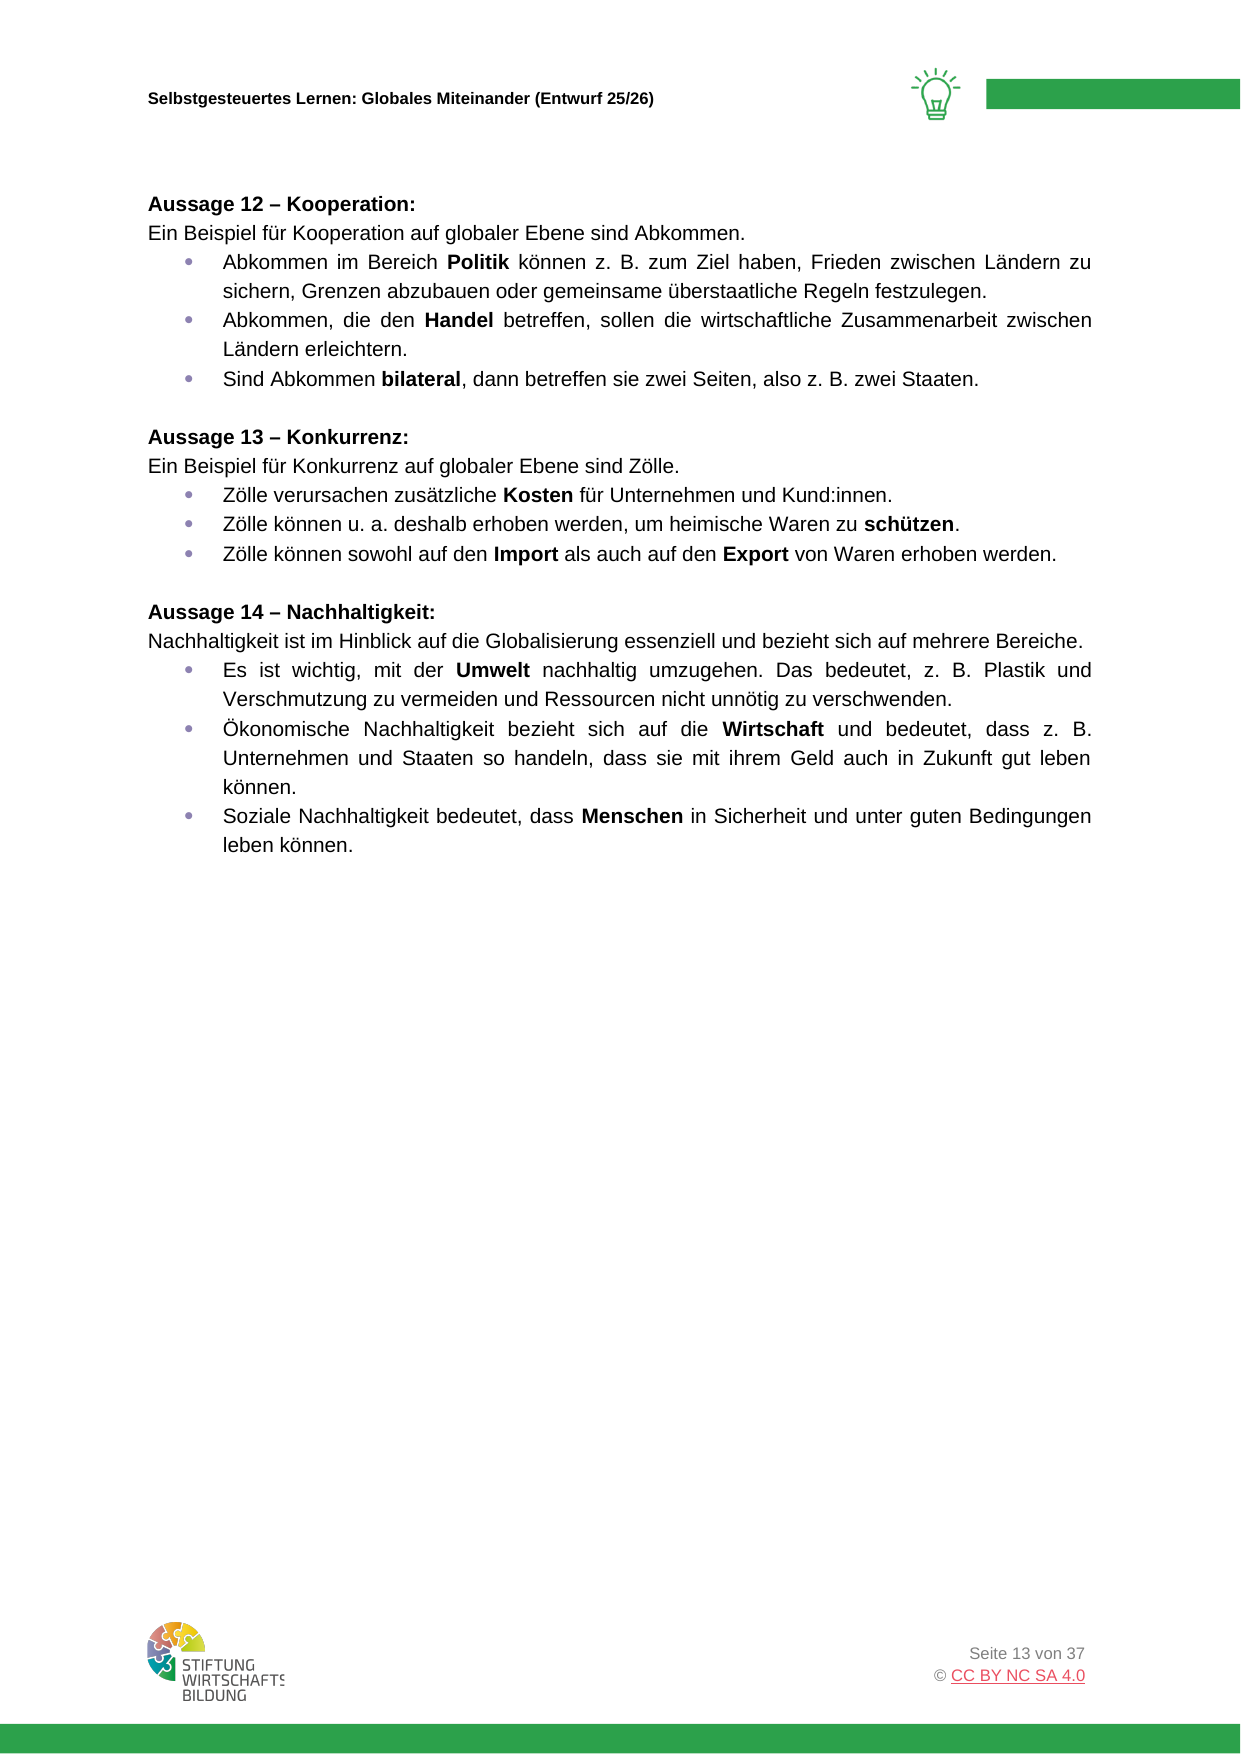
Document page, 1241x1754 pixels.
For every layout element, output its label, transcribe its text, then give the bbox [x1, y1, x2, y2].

list Ökonomische Nachhaltigkeit bezieht sich auf die Wirtschaft und bedeutet, dass z. B. Unternehmen und Staaten so handeln, dass sie mit ihrem Geld auch in Zukunft gut leben können. [185, 713, 1093, 800]
text Aussage 14 – Nachhaltigkeit: [148, 596, 1093, 625]
list Sind Abkommen bilateral, dann betreffen sie zwei Seiten, also z. B. zwei Staaten. [185, 363, 1093, 392]
picture [146, 1622, 285, 1702]
list Es ist wichtig, mit der Umwelt nachhaltig umzugehen. Das bedeutet, z. B. Plastik und Verschmutzung zu vermeiden und Ressourcen nicht unnötig zu verschwenden. [185, 654, 1093, 713]
list Abkommen im Bereich Politik können z. B. zum Ziel haben, Frieden zwischen Ländern zu sichern, Grenzen abzubauen oder gemeinsame überstaatliche Regeln festzulegen. [185, 246, 1093, 304]
list Soziale Nachhaltigkeit bedeutet, dass Menschen in Sicherheit und unter guten Bedingungen leben können. [185, 800, 1093, 858]
text Aussage 13 – Konkurrenz: [148, 421, 1093, 450]
list Zölle können sowohl auf den Import als auch auf den Export von Waren erhoben werden. [185, 538, 1093, 567]
text Ein Beispiel für Konkurrenz auf globaler Ebene sind Zölle. [148, 450, 1093, 479]
text Nachhaltigkeit ist im Hinblick auf die Globalisierung essenziell und bezieht sich auf mehrere Bereiche. [148, 625, 1093, 654]
list Zölle können u. a. deshalb erhoben werden, um heimische Waren zu schützen. [185, 508, 1093, 538]
text Ein Beispiel für Kooperation auf globaler Ebene sind Abkommen. [148, 217, 1093, 246]
list Zölle verursachen zusätzliche Kosten für Unternehmen und Kund:innen. [185, 479, 1093, 508]
list Abkommen, die den Handel betreffen, sollen die wirtschaftliche Zusammenarbeit zwischen Ländern erleichtern. [185, 304, 1093, 363]
picture [908, 66, 963, 121]
text Aussage 12 – Kooperation: [148, 188, 1093, 217]
